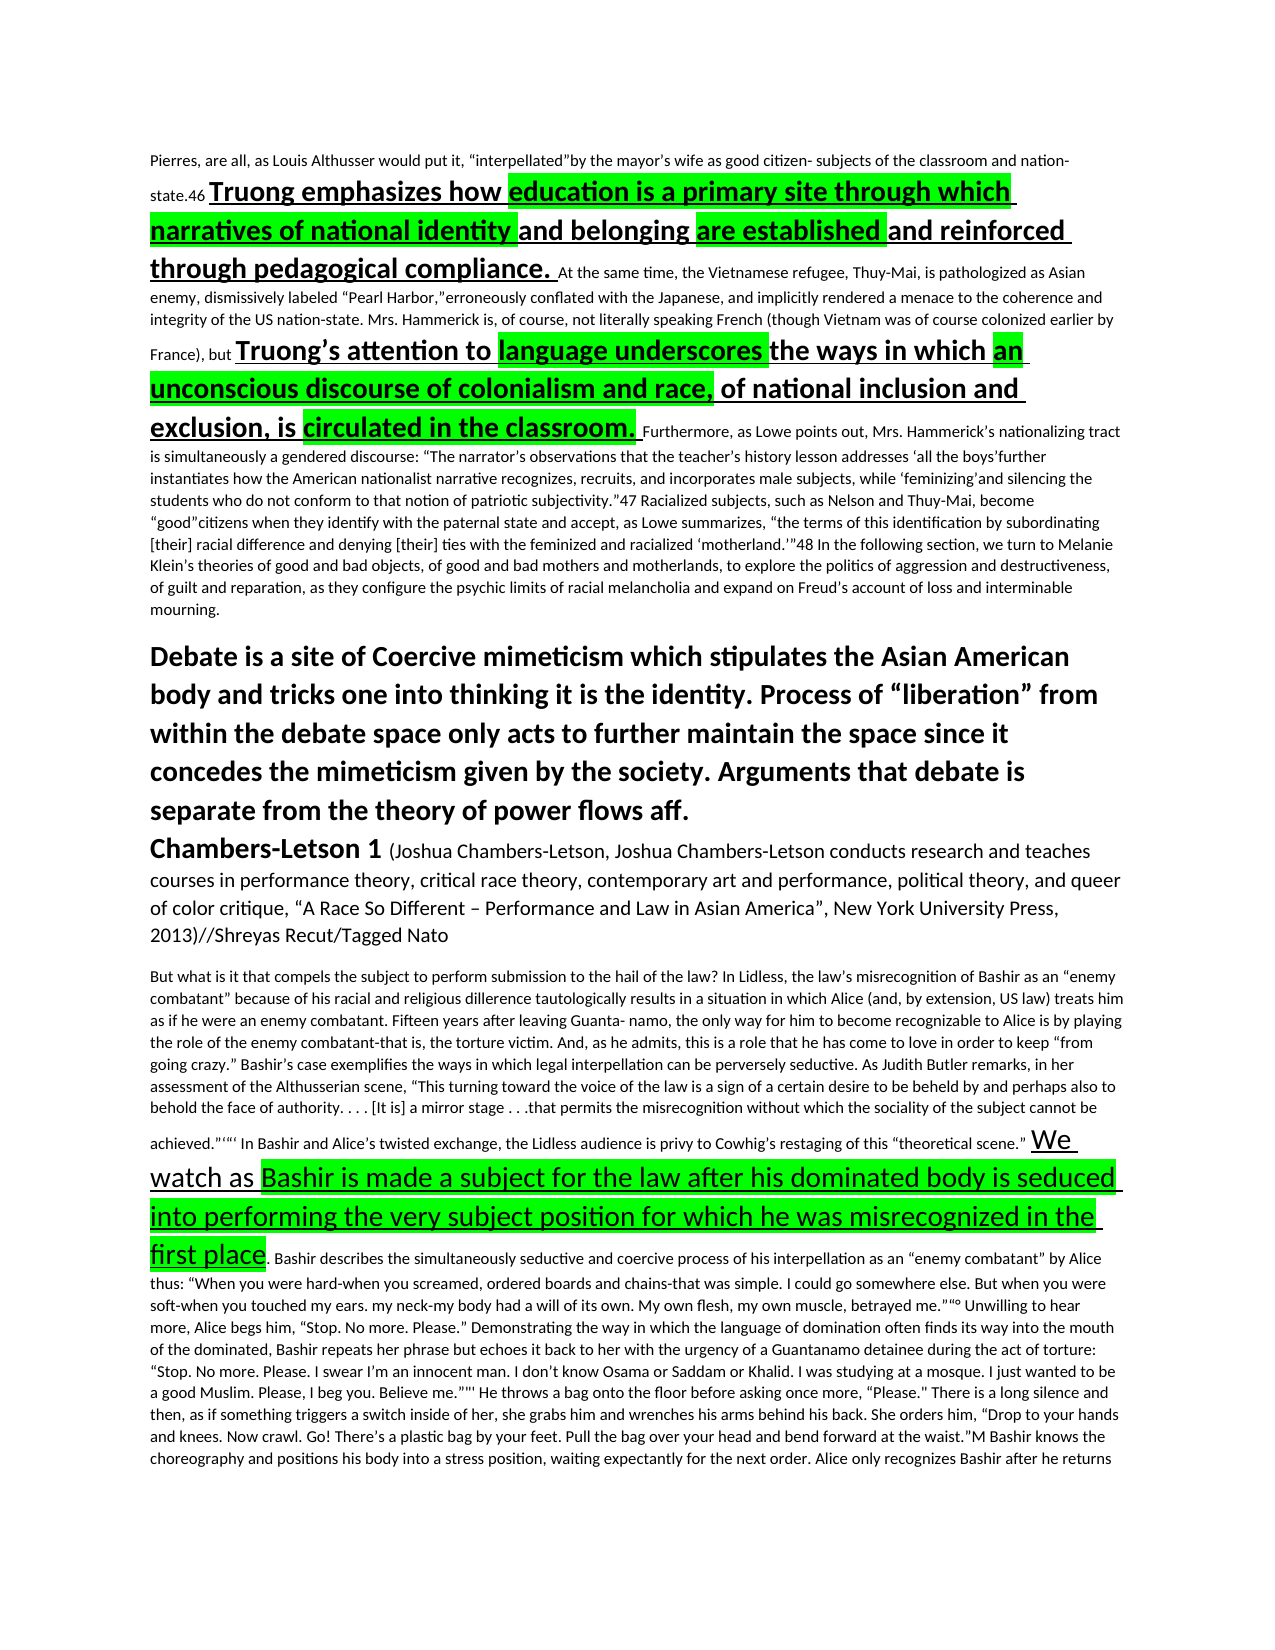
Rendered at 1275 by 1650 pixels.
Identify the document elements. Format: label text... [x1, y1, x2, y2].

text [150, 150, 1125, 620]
subtitle Debate is a site of Coercive mimeticism which stipulates the Asian American body and tricks one into thinking it is the identity. Process of “liberation” from within the debate space only acts to further maintain the space since it concedes the mimeticism given by the society. Arguments that debate is separate from the theory of power flows aff. [150, 638, 1125, 827]
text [150, 967, 1125, 1469]
text Chambers-Letson 1 (Joshua Chambers-Letson, Joshua Chambers-Letson conducts research and teaches courses in performance theory, critical race theory, contemporary art and performance, political theory, and queer of color critique, “A Race So Different – Performance and Law in Asian America”, New York University Press, 2013)//Shreyas Recut/Tagged Nato [150, 830, 1125, 948]
